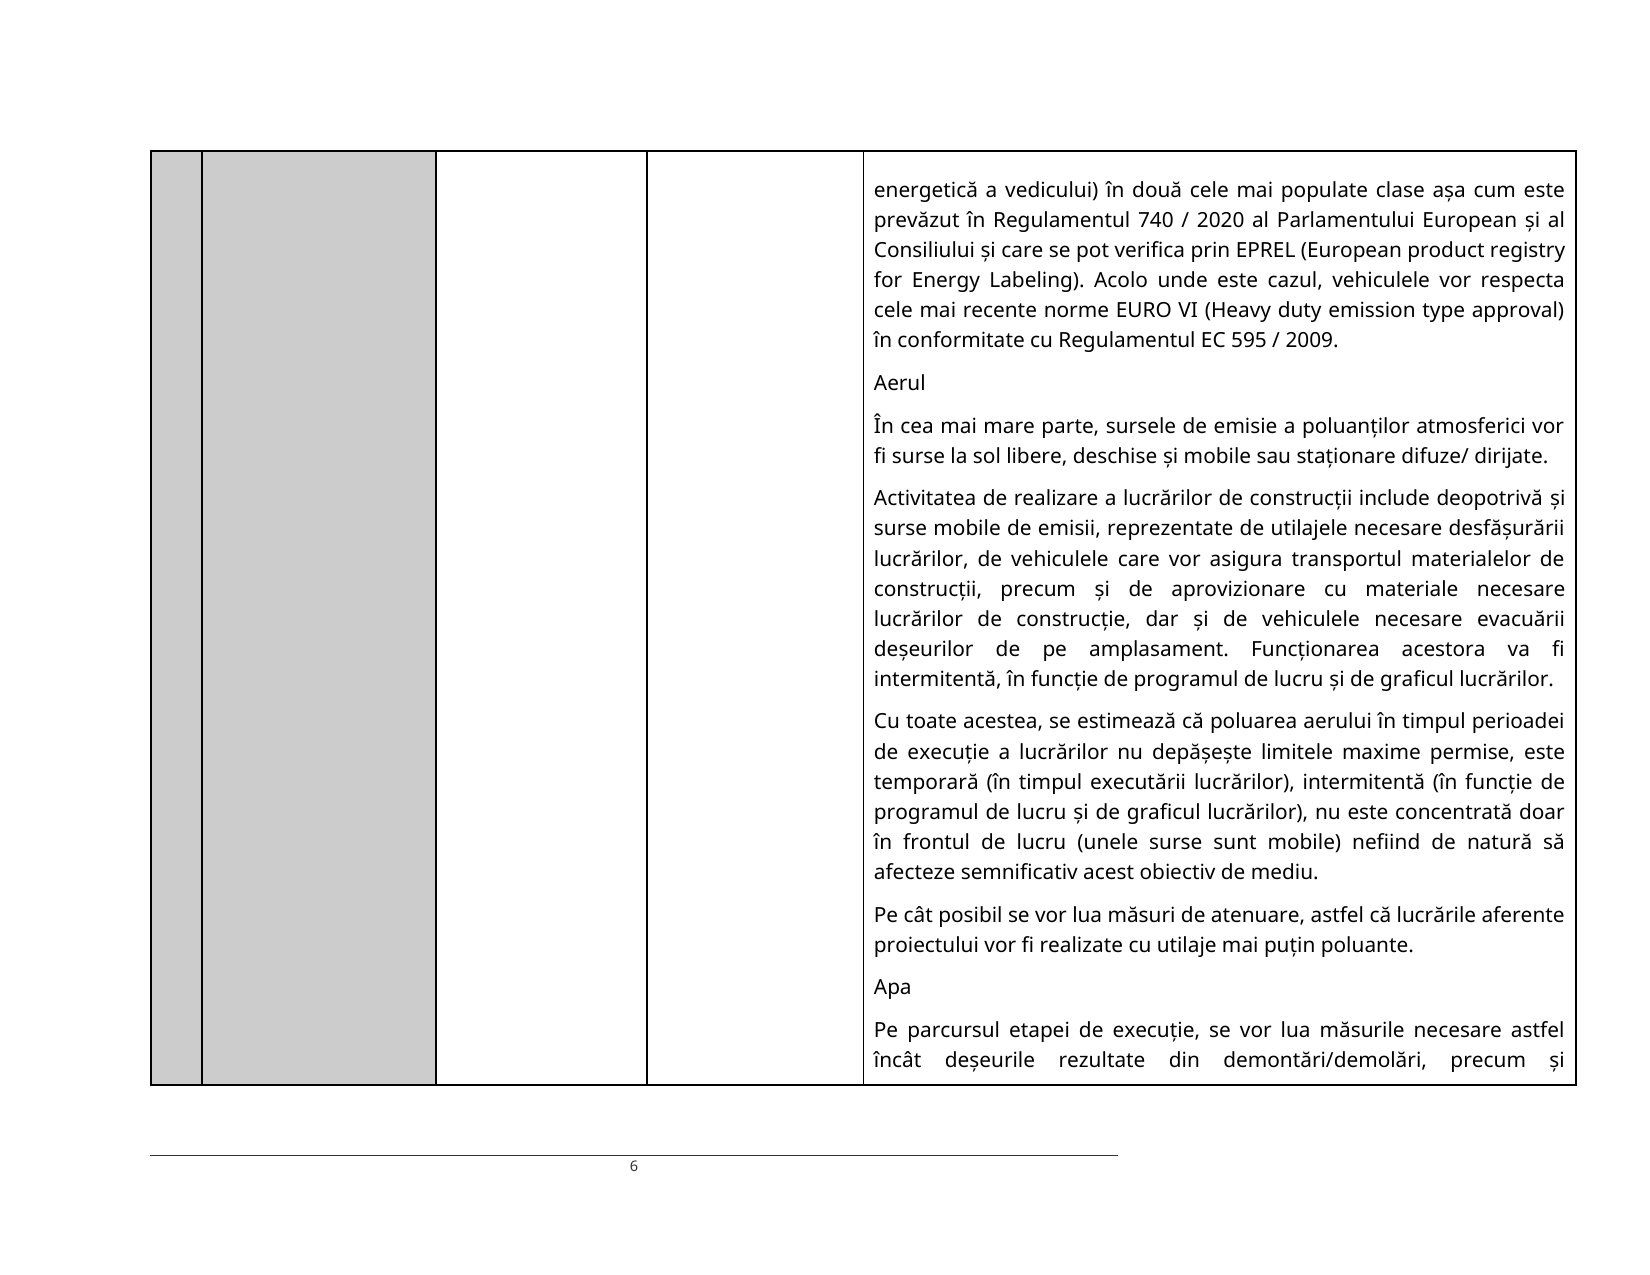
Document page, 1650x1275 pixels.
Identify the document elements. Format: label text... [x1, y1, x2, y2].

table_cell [864, 152, 1575, 1084]
table_cell 5 [152, 152, 201, 1084]
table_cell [203, 152, 435, 1084]
table_cell [437, 152, 646, 1084]
table_cell X [648, 152, 863, 1084]
